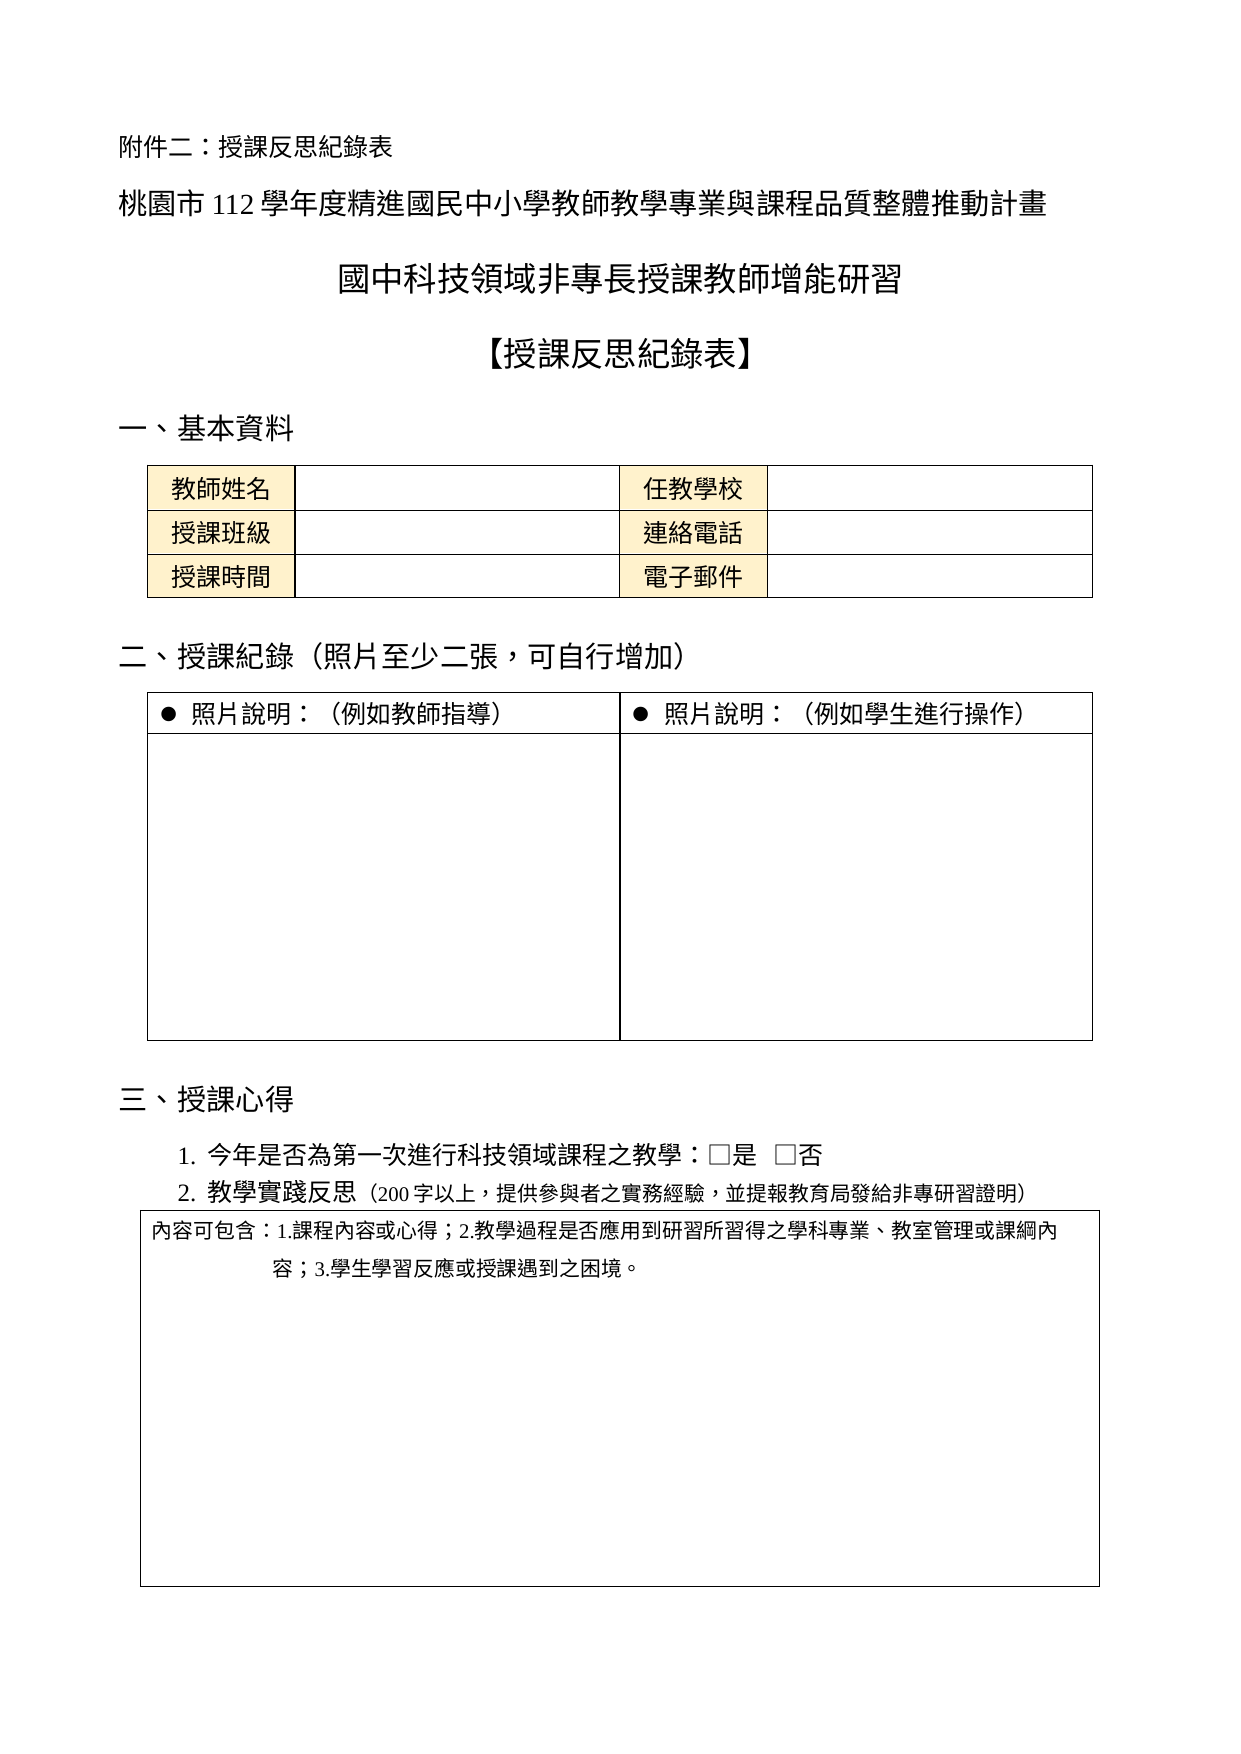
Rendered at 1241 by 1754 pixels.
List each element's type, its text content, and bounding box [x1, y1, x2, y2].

list 基本資料 [118, 389, 1122, 464]
text 附件二：授課反思紀錄表 [118, 127, 1122, 164]
text 桃園市112學年度精進國民中小學教師教學專業與課程品質整體推動計畫 [118, 164, 1122, 239]
table_cell [768, 555, 1092, 597]
table_header 內容可包含：1.課程內容或心得；2.教學過程是否應用到研習所習得之學科專業、教室管理或課綱內容；3.學生學習反應或授課遇到之困境。 [141, 1211, 1099, 1586]
text 【授課反思紀錄表】 [118, 314, 1122, 389]
table_cell [296, 555, 619, 597]
table_cell 連絡電話 [620, 511, 767, 553]
table_cell 電子郵件 [620, 555, 767, 597]
table_cell 授課時間 [148, 555, 294, 597]
table_cell [148, 734, 619, 1040]
table_cell [768, 511, 1092, 553]
list 授課心得 [118, 1060, 1122, 1135]
table_header 照片說明：（例如學生進行操作） [621, 693, 1092, 732]
table_header 教師姓名 [148, 466, 294, 509]
table_cell [296, 511, 619, 553]
text 國中科技領域非專長授課教師增能研習 [118, 239, 1122, 314]
table_cell 授課班級 [148, 511, 294, 553]
table_header [768, 466, 1092, 509]
table_header [296, 466, 619, 509]
table_header 照片說明：（例如教師指導） [148, 693, 619, 732]
table_cell [621, 734, 1092, 1040]
list 授課紀錄（照片至少二張，可自行增加） [118, 617, 1122, 692]
list 教學實踐反思（200字以上，提供參與者之實務經驗，並提報教育局發給非專研習證明） [177, 1172, 1122, 1210]
table_header 任教學校 [620, 466, 767, 509]
list 今年是否為第一次進行科技領域課程之教學：□是 □否 [177, 1135, 1122, 1172]
